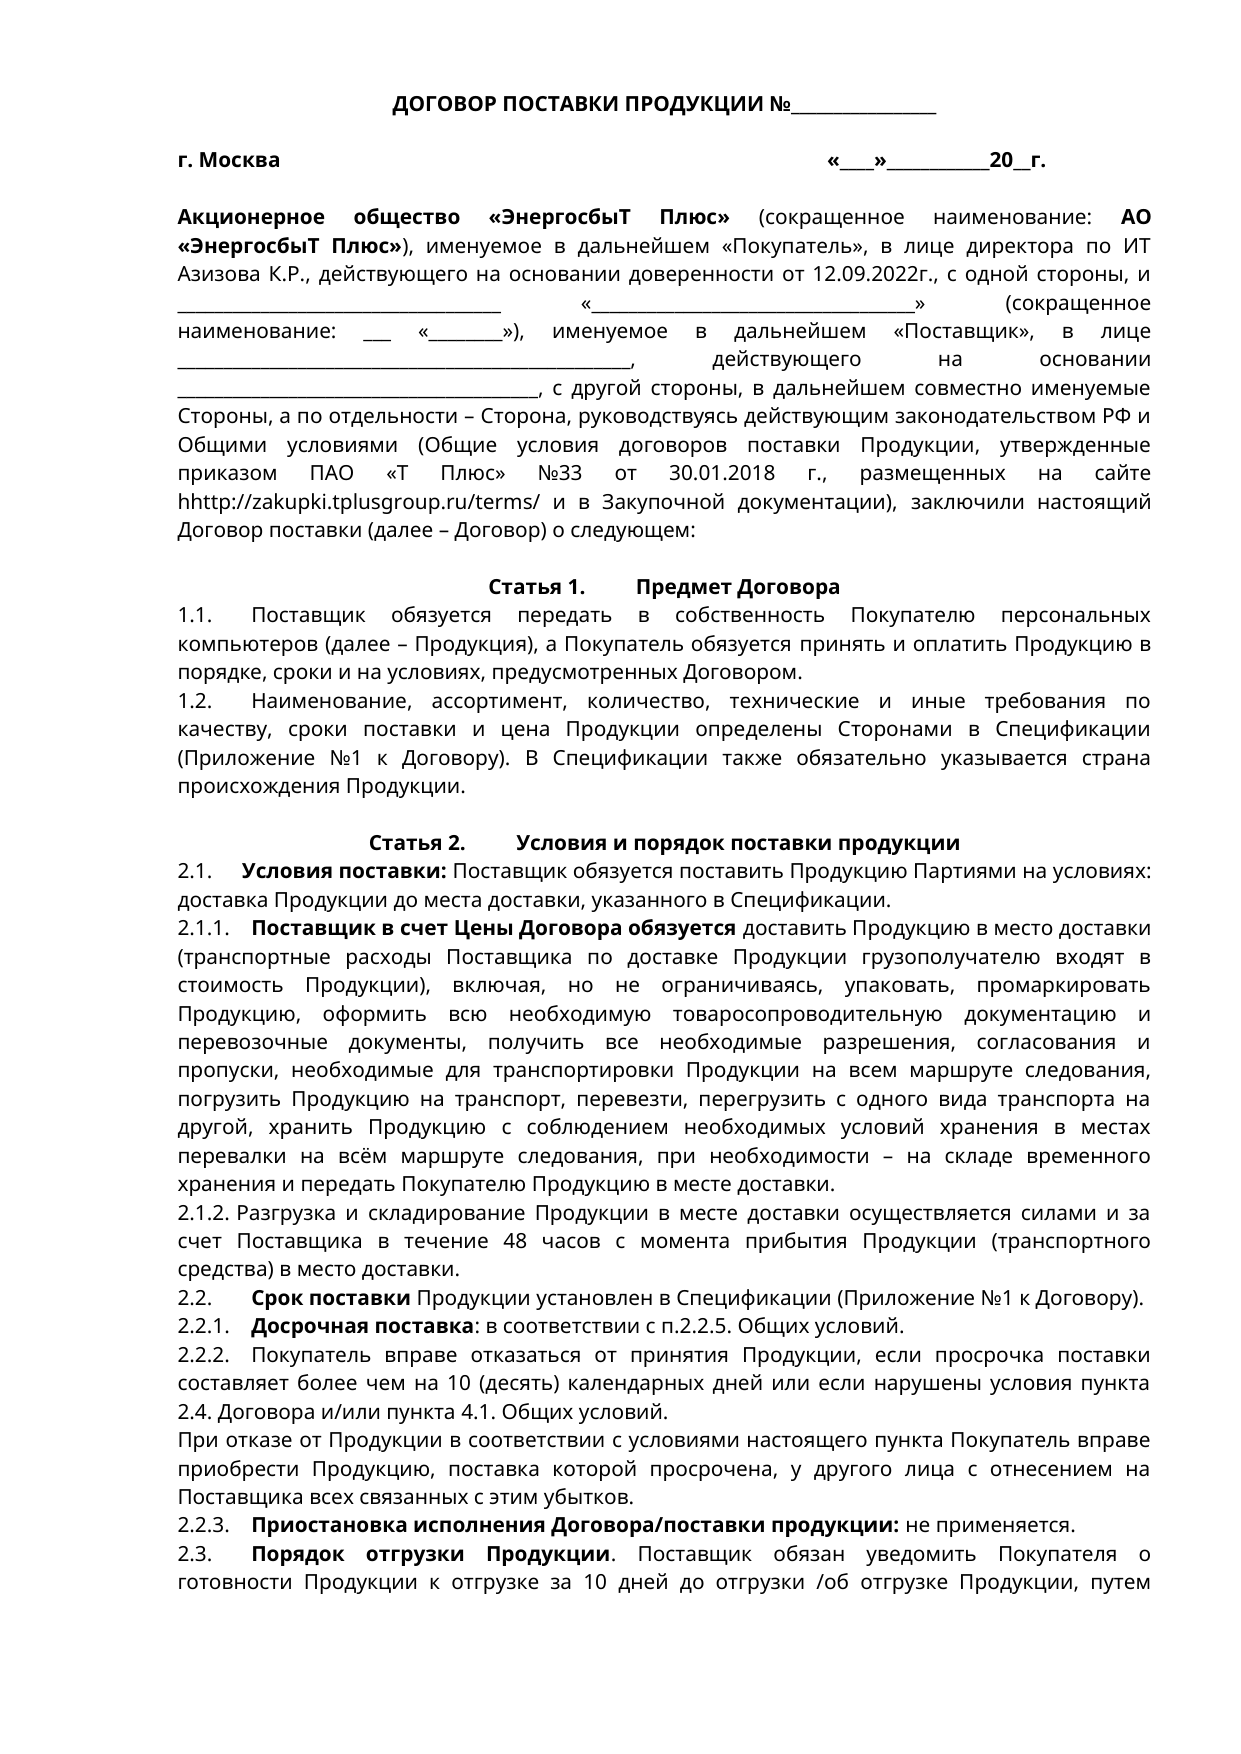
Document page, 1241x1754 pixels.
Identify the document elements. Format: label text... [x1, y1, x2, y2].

list Досрочная поставка: в соответствии с п.2.2.5. Общих условий. [177, 1311, 1152, 1340]
list Наименование, ассортимент, количество, технические и иные требования по качеству, сроки поставки и цена Продукции определены Сторонами в Спецификации (Приложение №1 к Договору). В Спецификации также обязательно указывается страна происхождения Продукции. [177, 686, 1152, 799]
text При отказе от Продукции в соответствии с условиями настоящего пункта Покупатель вправе приобрести Продукцию, поставка которой просрочена, у другого лица с отнесением на Поставщика всех связанных с этим убытков. [177, 1425, 1152, 1511]
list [177, 1539, 1152, 1596]
list Разгрузка и складирование Продукции в месте доставки осуществляется силами и за счет Поставщика в течение 48 часов с момента прибытия Продукции (транспортного средства) в место доставки. [177, 1198, 1152, 1283]
list Поставщик в счет Цены Договора обязуется доставить Продукцию в место доставки (транспортные расходы Поставщика по доставке Продукции грузополучателю входят в стоимость Продукции), включая, но не ограничиваясь, упаковать, промаркировать Продукцию, оформить всю необходимую товаросопроводительную документацию и перевозочные документы, получить все необходимые разрешения, согласования и пропуски, необходимые для транспортировки Продукции на всем маршруте следования, погрузить Продукцию на транспорт, перевезти, перегрузить с одного вида транспорта на другой, хранить Продукцию с соблюдением необходимых условий хранения в местах перевалки на всём маршруте следования, при необходимости – на складе временного хранения и передать Покупателю Продукцию в месте доставки. [177, 913, 1152, 1198]
list Покупатель вправе отказаться от принятия Продукции, если просрочка поставки составляет более чем на 10 (десять) календарных дней или если нарушены условия пункта 2.4. Договора и/или пункта 4.1. Общих условий. [177, 1340, 1152, 1425]
list Условия и порядок поставки продукции [177, 828, 1152, 856]
list Срок поставки Продукции установлен в Спецификации (Приложение №1 к Договору). [177, 1283, 1152, 1311]
list Условия поставки: Поставщик обязуется поставить Продукцию Партиями на условиях: доставка Продукции до места доставки, указанного в Спецификации. [177, 856, 1152, 913]
text г. Москва «____»____________20__г. [177, 146, 1152, 174]
text Акционерное общество «ЭнергосбыТ Плюс» (сокращенное наименование: АО «ЭнергосбыТ Плюс»), именуемое в дальнейшем «Покупатель», в лице директора по ИТ Азизова К.Р., действующего на основании доверенности от 12.09.2022г., с одной стороны, и ___________________________________ «___________________________________» (сокращенное наименование: ___ «________»), именуемое в дальнейшем «Поставщик», в лице _________________________________________________, действующего на основании _______________________________________, с другой стороны, в дальнейшем совместно именуемые Стороны, а по отдельности – Сторона, руководствуясь действующим законодательством РФ и Общими условиями (Общие условия договоров поставки Продукции, утвержденные приказом ПАО «Т Плюс» №33 от 30.01.2018 г., размещенных на сайте hhttp://zakupki.tplusgroup.ru/terms/ и в Закупочной документации), заключили настоящий Договор поставки (далее – Договор) о следующем: [177, 202, 1152, 544]
list Поставщик обязуется передать в собственность Покупателю персональных компьютеров (далее – Продукция), а Покупатель обязуется принять и оплатить Продукцию в порядке, сроки и на условиях, предусмотренных Договором. [177, 601, 1152, 686]
list Приостановка исполнения Договора/поставки продукции: не применяется. [177, 1511, 1152, 1539]
text ДОГОВОР ПОСТАВКИ ПРОДУКЦИИ №_________________ [177, 89, 1152, 117]
list Предмет Договора [177, 572, 1152, 601]
